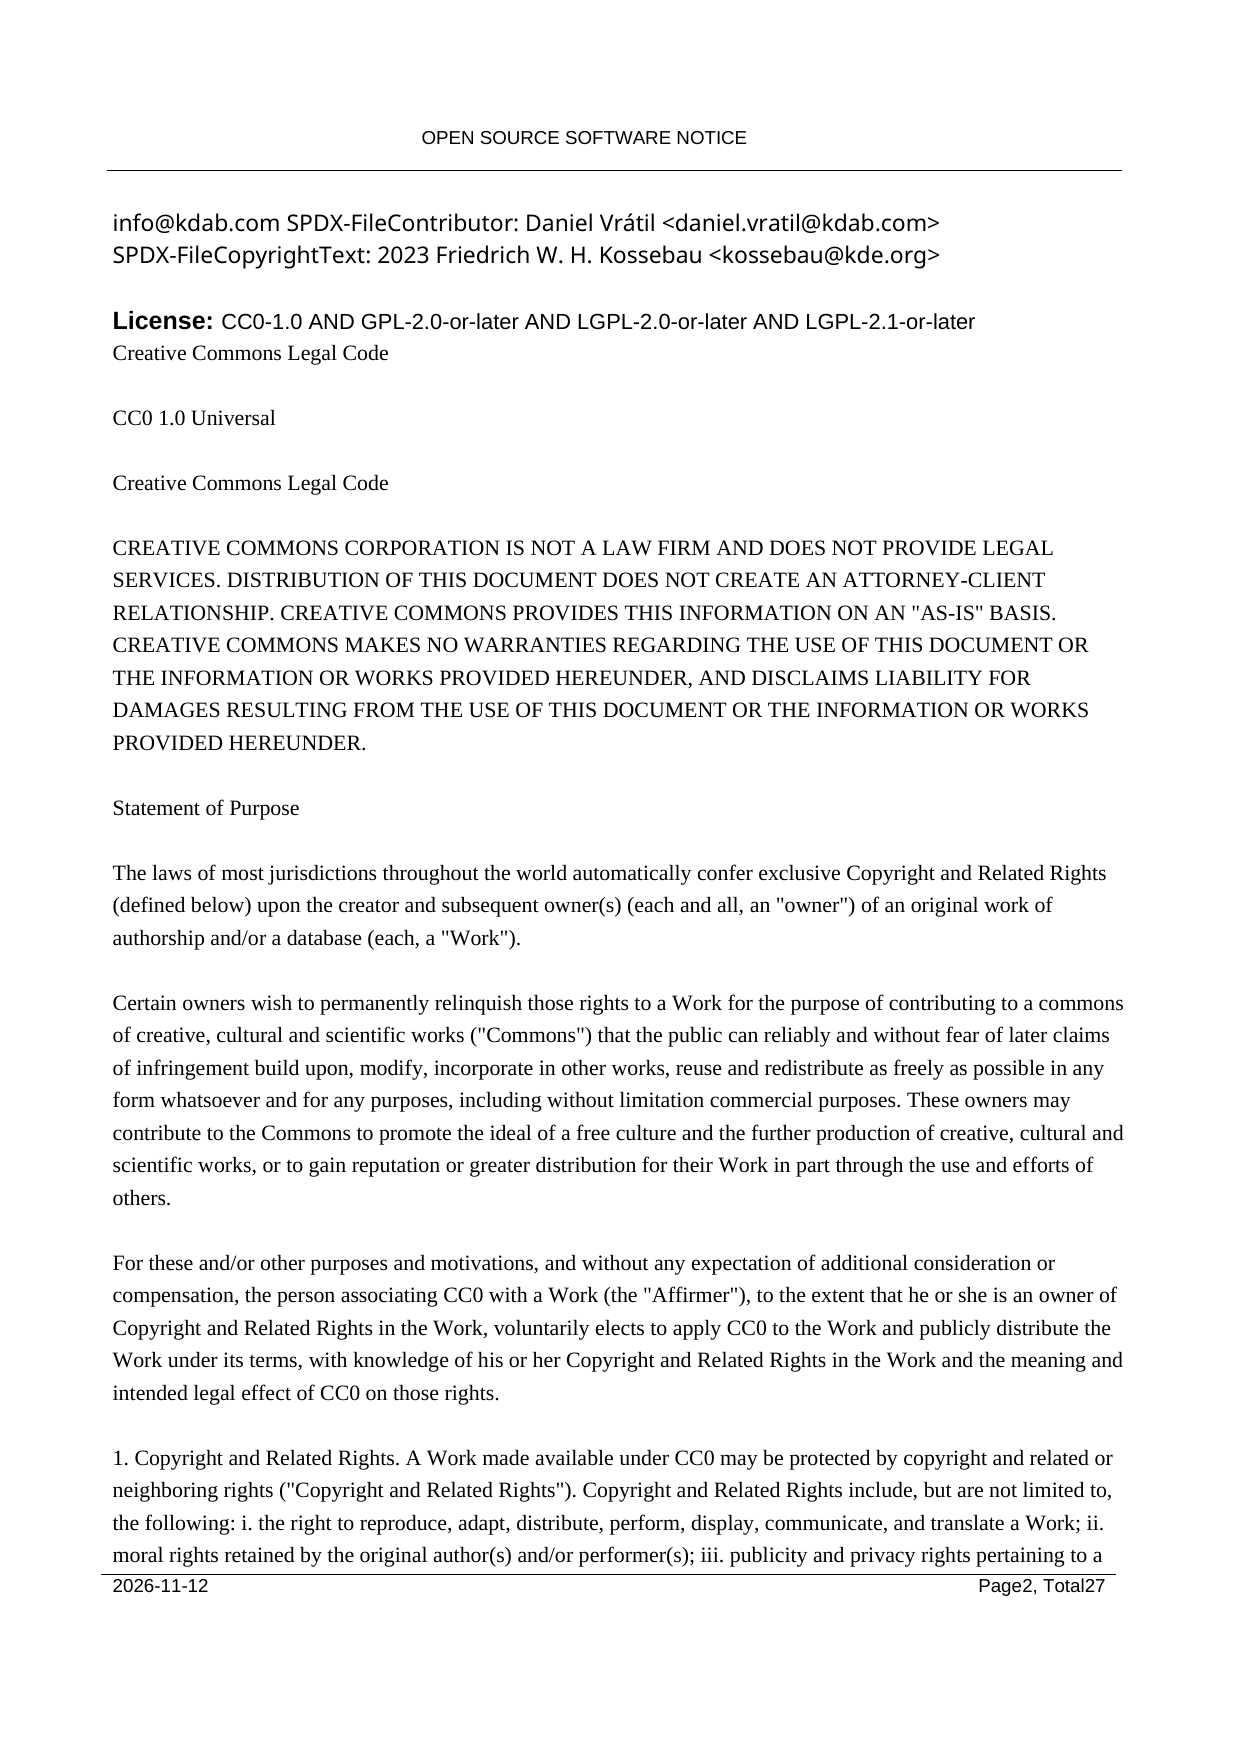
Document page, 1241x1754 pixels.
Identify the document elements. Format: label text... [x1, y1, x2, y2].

text License: CC0-1.0 AND GPL-2.0-or-later AND LGPL-2.0-or-later AND LGPL-2.1-or-later [112, 304, 1128, 336]
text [112, 206, 1128, 304]
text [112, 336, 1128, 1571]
